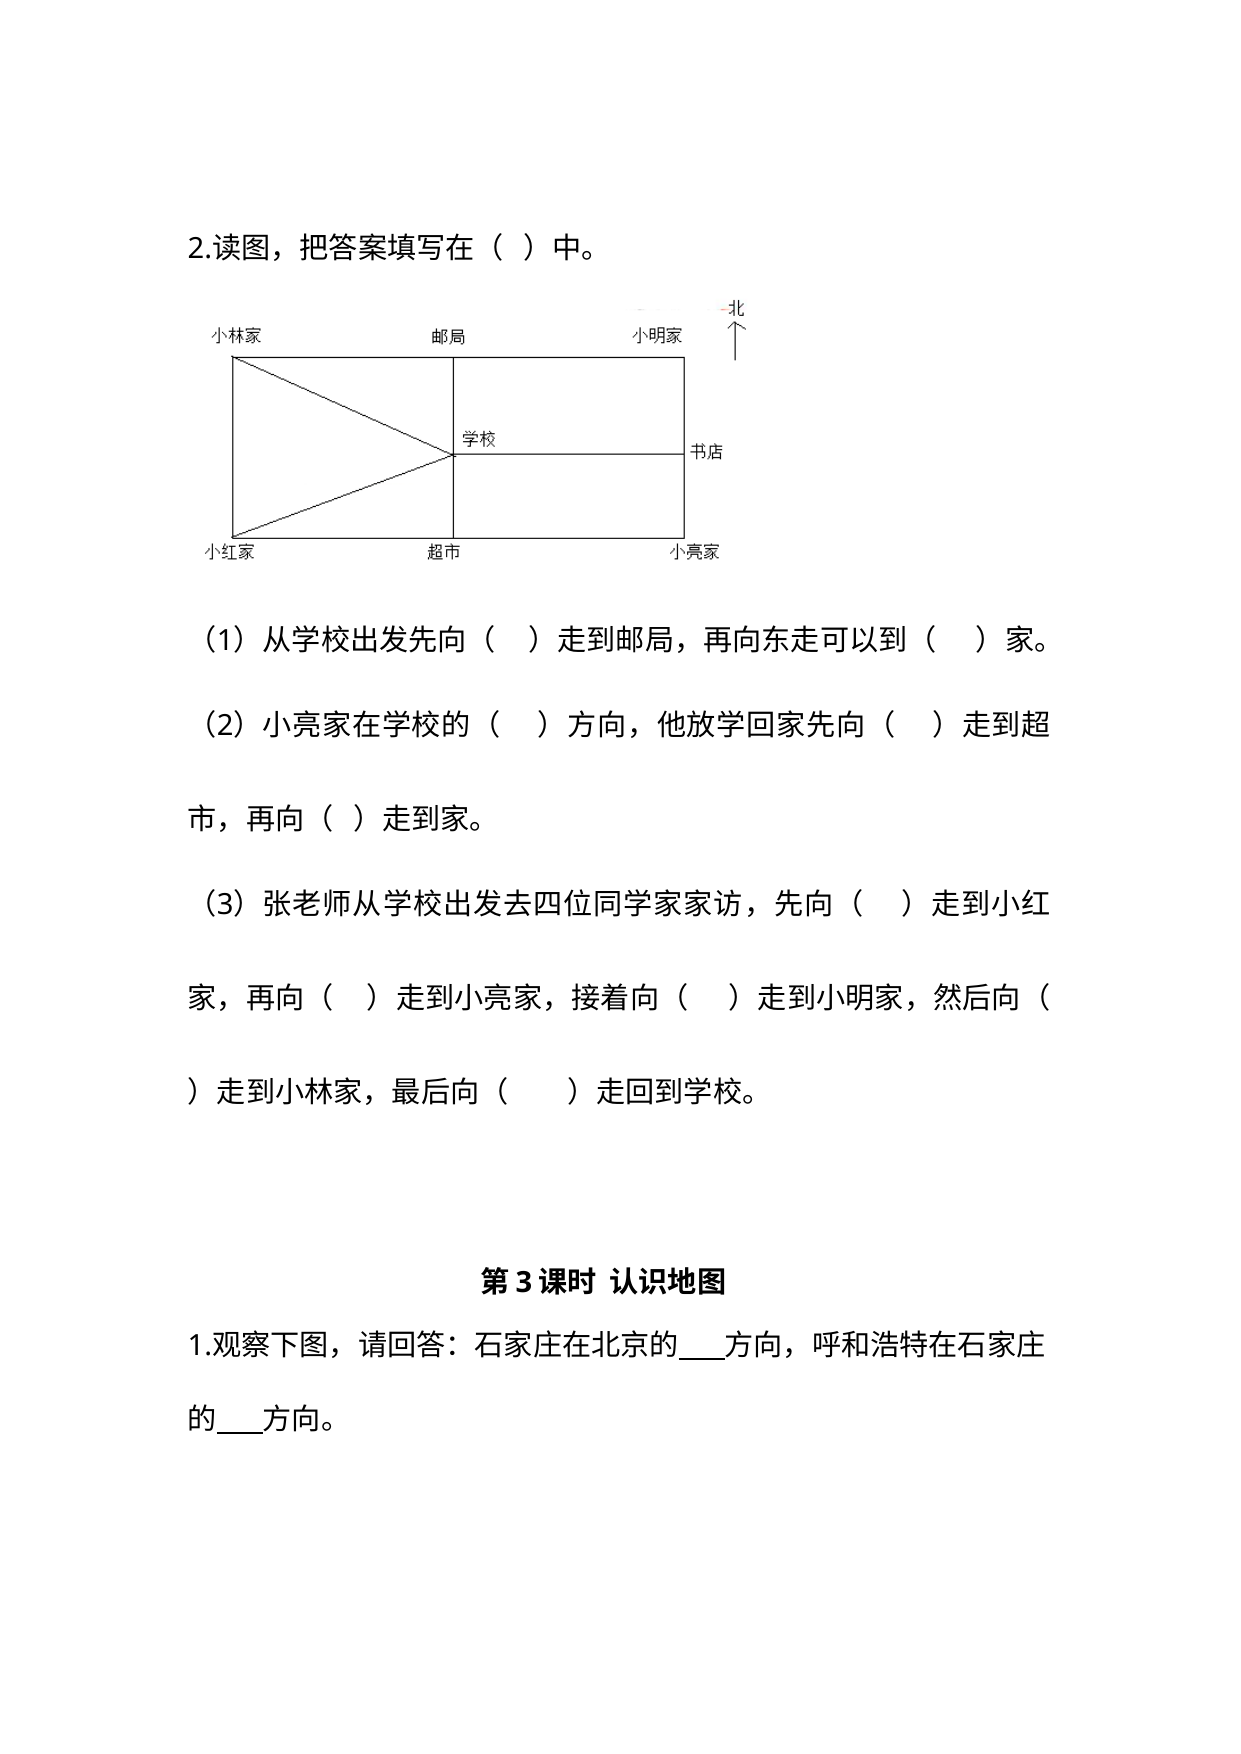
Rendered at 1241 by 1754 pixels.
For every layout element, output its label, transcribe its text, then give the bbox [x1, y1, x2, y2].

list 小亮家在学校的（ ）方向，他放学回家先向（ ）走到超市，再向（ ）走到家。 [187, 685, 1053, 854]
list 从学校出发先向（ ）走到邮局，再向东走可以到（ ）家。 [187, 600, 1053, 675]
text 2.读图，把答案填写在（ ）中。 [187, 225, 1053, 267]
picture [187, 298, 772, 572]
text 的 方向。 [187, 1396, 1053, 1438]
text 1.观察下图，请回答：石家庄在北京的 方向，呼和浩特在石家庄 [187, 1322, 1053, 1364]
text 第3课时 认识地图 [187, 1259, 1053, 1301]
list 张老师从学校出发去四位同学家家访，先向（ ）走到小红家，再向（ ）走到小亮家，接着向（ ）走到小明家，然后向（ ）走到小林家，最后向（ ）走回到学校。 [187, 865, 1053, 1127]
